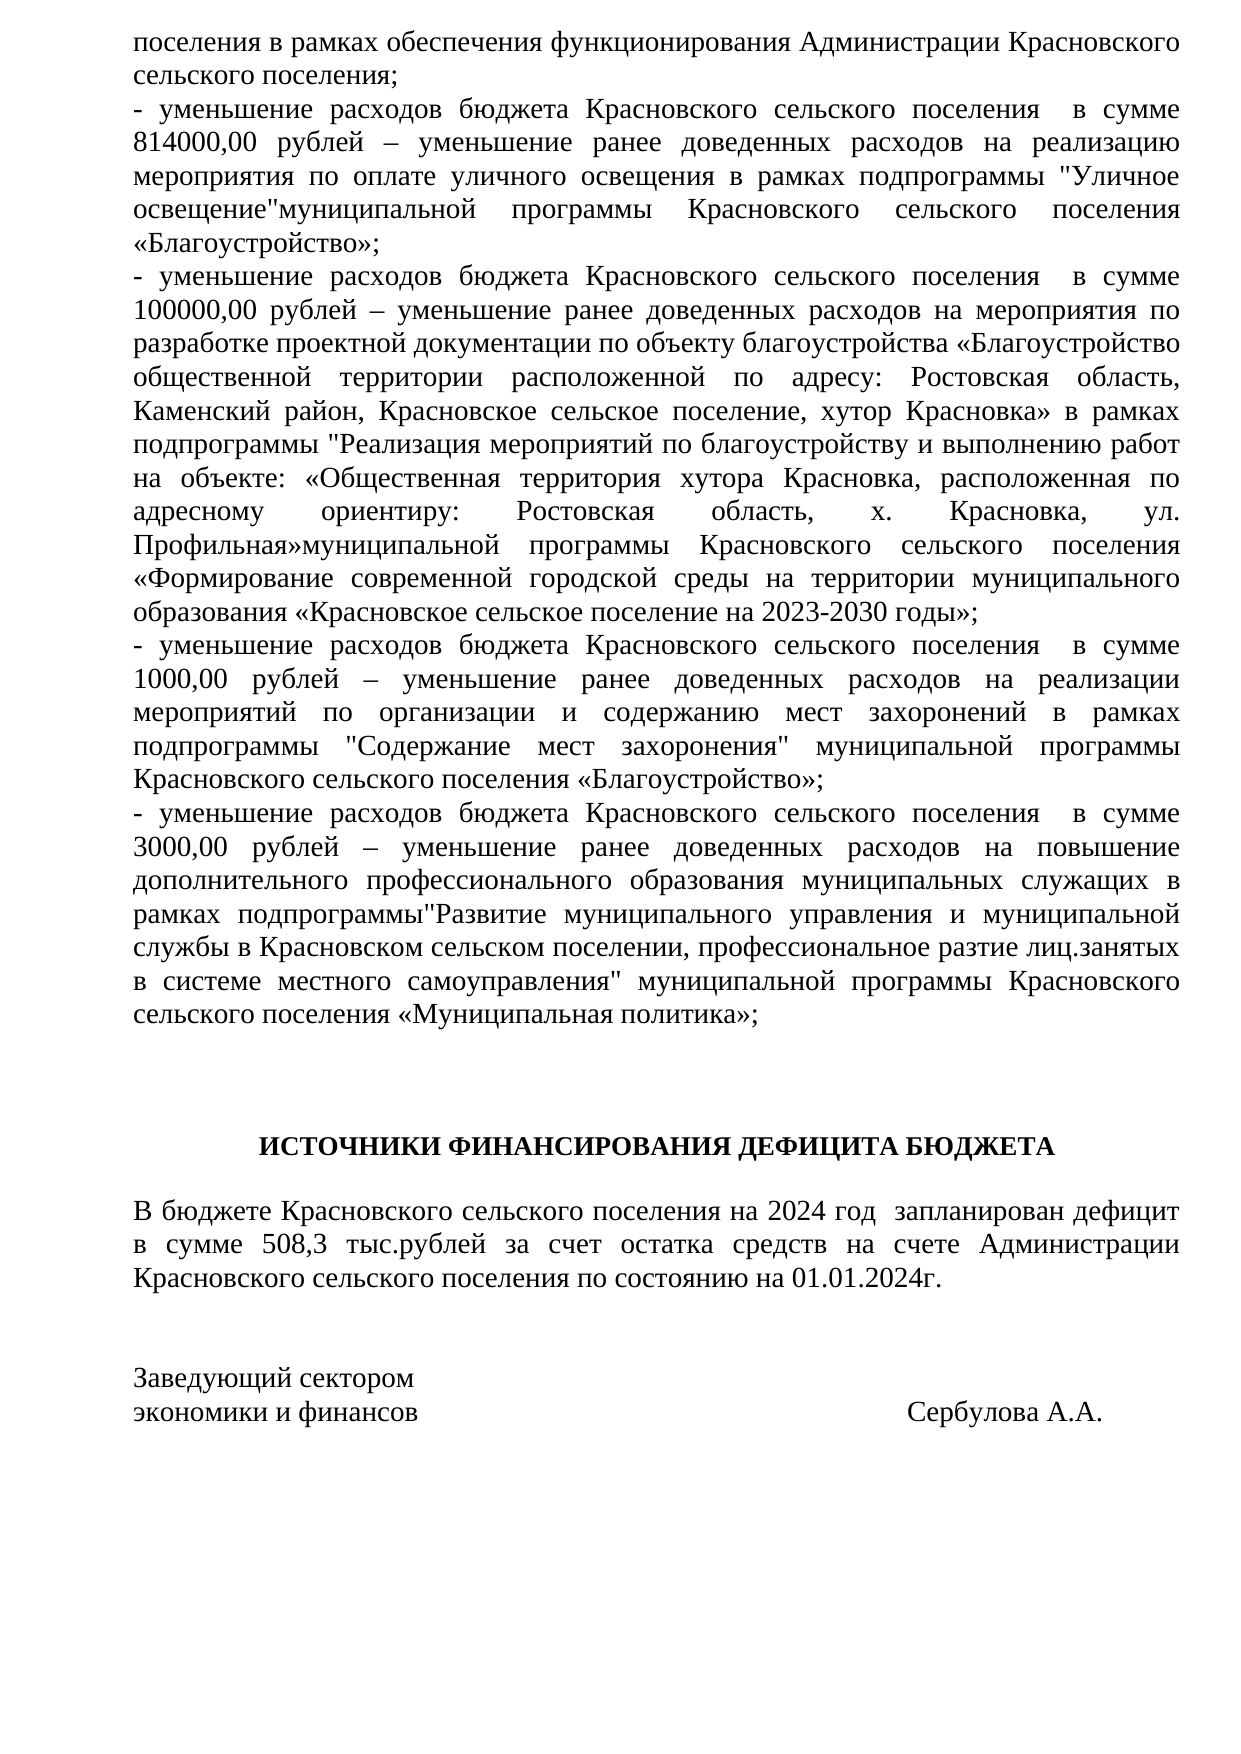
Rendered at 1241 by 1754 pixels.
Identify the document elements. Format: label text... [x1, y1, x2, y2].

text - уменьшение расходов бюджета Красновского сельского поселения в сумме 3000,00 рублей – уменьшение ранее доведенных расходов на повышение дополнительного профессионального образования муниципальных служащих в рамках подпрограммы"Развитие муниципального управления и муниципальной службы в Красновском сельском поселении, профессиональное разтие лиц.занятых в системе местного самоуправления" муниципальной программы Красновского сельского поселения «Муниципальная политика»; [133, 795, 1181, 1030]
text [133, 24, 1181, 91]
text - уменьшение расходов бюджета Красновского сельского поселения в сумме 814000,00 рублей – уменьшение ранее доведенных расходов на реализацию мероприятия по оплате уличного освещения в рамках подпрограммы "Уличное освещение"муниципальной программы Красновского сельского поселения «Благоустройство»; [133, 91, 1181, 258]
text В бюджете Красновского сельского поселения на 2024 год запланирован дефицит в сумме 508,3 тыс.рублей за счет остатка средств на счете Администрации Красновского сельского поселения по состоянию на 01.01.2024г. [133, 1193, 1181, 1293]
text Заведующий сектором [133, 1361, 1181, 1394]
text - уменьшение расходов бюджета Красновского сельского поселения в сумме 1000,00 рублей – уменьшение ранее доведенных расходов на реализации мероприятий по организации и содержанию мест захоронений в рамках подпрограммы "Содержание мест захоронения" муниципальной программы Красновского сельского поселения «Благоустройство»; [133, 627, 1181, 795]
text ИСТОЧНИКИ ФИНАНСИРОВАНИЯ ДЕФИЦИТА БЮДЖЕТА [133, 1131, 1181, 1162]
text экономики и финансов Сербулова А.А. [133, 1394, 1181, 1428]
text - уменьшение расходов бюджета Красновского сельского поселения в сумме 100000,00 рублей – уменьшение ранее доведенных расходов на мероприятия по разработке проектной документации по объекту благоустройства «Благоустройство общественной территории расположенной по адресу: Ростовская область, Каменский район, Красновское сельское поселение, хутор Красновка» в рамках подпрограммы "Реализация мероприятий по благоустройству и выполнению работ на объекте: «Общественная территория хутора Красновка, расположенная по адресному ориентиру: Ростовская область, х. Красновка, ул. Профильная»муниципальной программы Красновского сельского поселения «Формирование современной городской среды на территории муниципального образования «Красновское сельское поселение на 2023-2030 годы»; [133, 258, 1181, 627]
